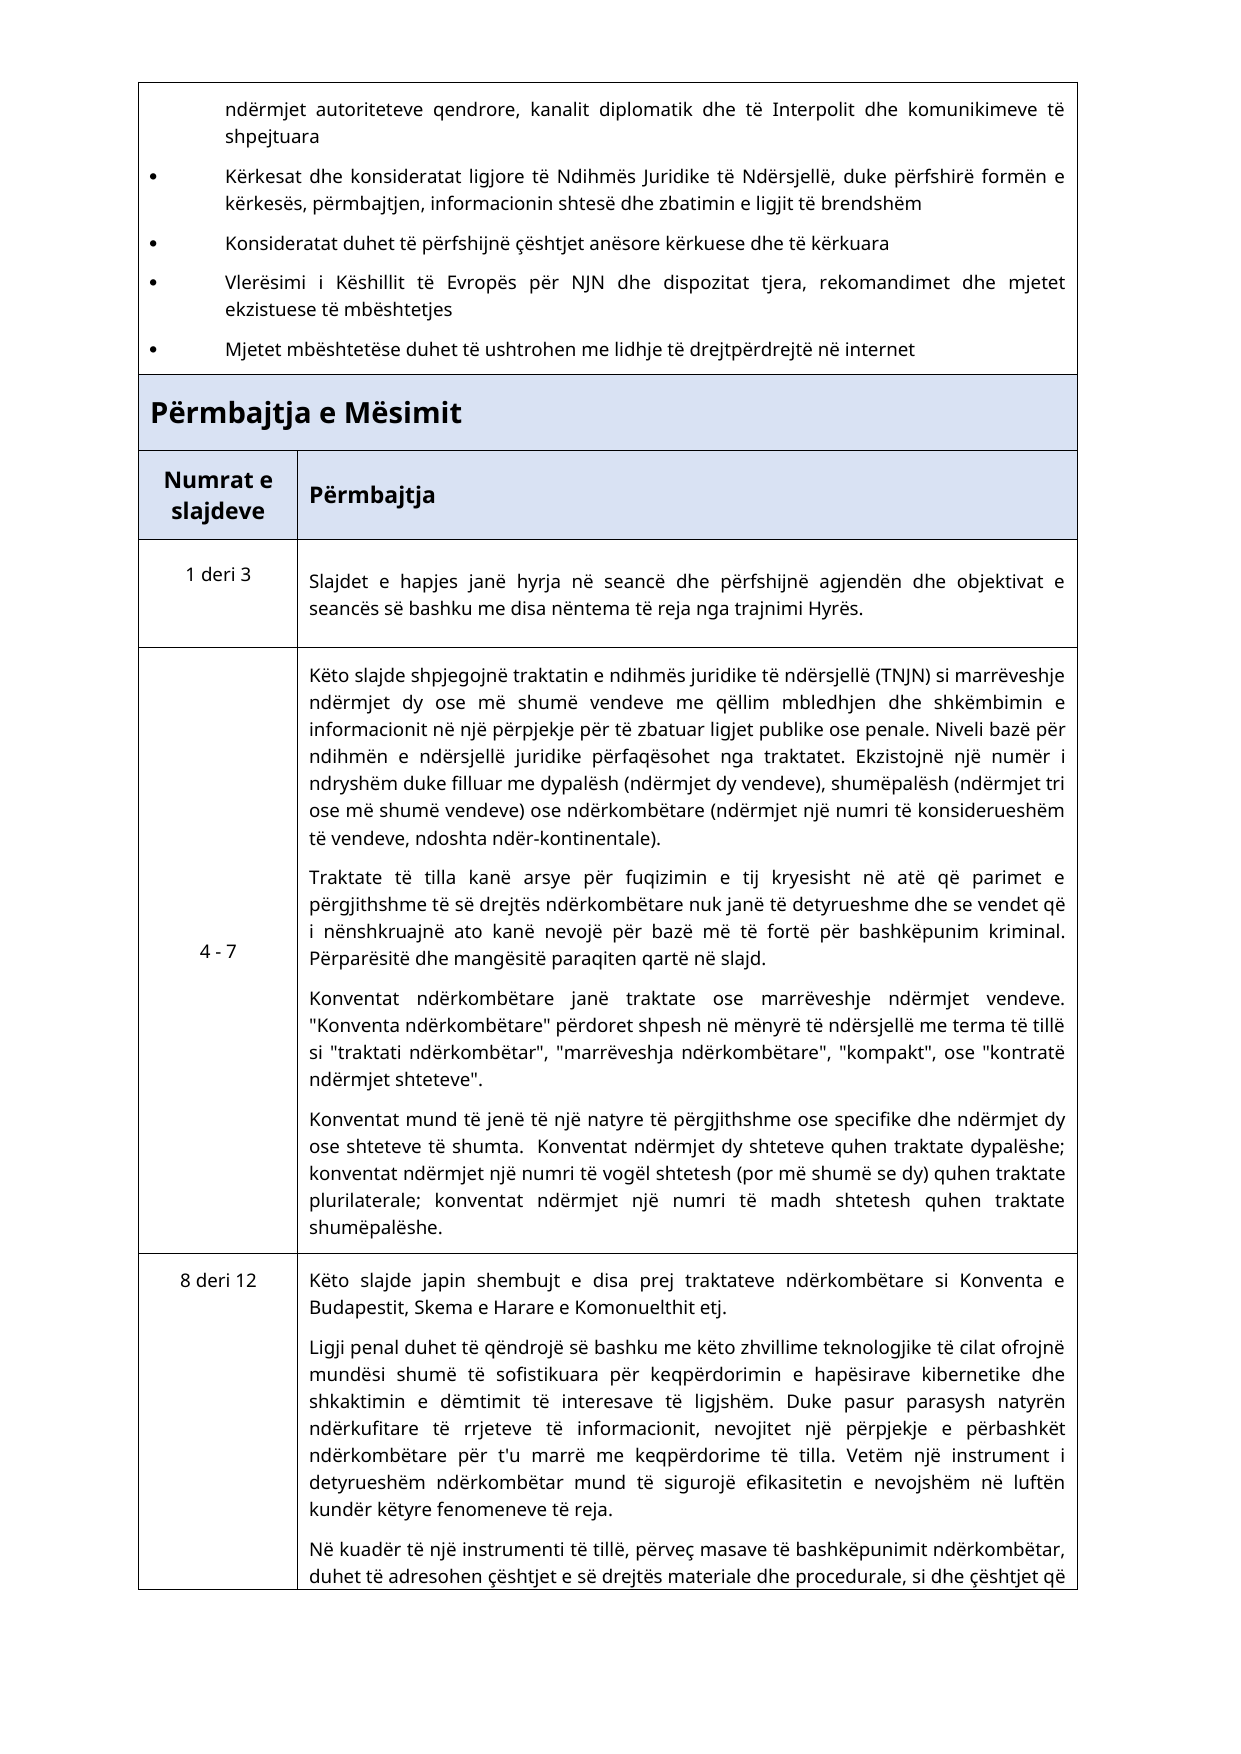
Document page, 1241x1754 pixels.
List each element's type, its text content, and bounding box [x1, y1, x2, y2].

table_cell Këto slajde shpjegojnë traktatin e ndihmës juridike të ndërsjellë (TNJN) si marrëveshje ndërmjet dy ose më shumë vendeve me qëllim mbledhjen dhe shkëmbimin e informacionit në një përpjekje për të zbatuar ligjet publike ose penale. Niveli bazë për ndihmën e ndërsjellë juridike përfaqësohet nga traktatet. Ekzistojnë një numër i ndryshëm duke filluar me dypalësh (ndërmjet dy vendeve), shumëpalësh (ndërmjet tri ose më shumë vendeve) ose ndërkombëtare (ndërmjet një numri të konsiderueshëm të vendeve, ndoshta ndër-kontinentale). Traktate të tilla kanë arsye për fuqizimin e tij kryesisht në atë që parimet e përgjithshme të së drejtës ndërkombëtare nuk janë të detyrueshme dhe se vendet që i nënshkruajnë ato kanë nevojë për bazë më të fortë për bashkëpunim kriminal. Përparësitë dhe mangësitë paraqiten qartë në slajd. Konventat ndërkombëtare janë traktate ose marrëveshje ndërmjet vendeve. "Konventa ndërkombëtare" përdoret shpesh në mënyrë të ndërsjellë me terma të tillë si "traktati ndërkombëtar", "marrëveshja ndërkombëtare", "kompakt", ose "kontratë ndërmjet shteteve". Konventat mund të jenë të një natyre të përgjithshme ose specifike dhe ndërmjet dy ose shteteve të shumta. Konventat ndërmjet dy shteteve quhen traktate dypalëshe; konventat ndërmjet një numri të vogël shtetesh (por më shumë se dy) quhen traktate plurilaterale; konventat ndërmjet një numri të madh shtetesh quhen traktate shumëpalëshe. [298, 648, 1077, 1252]
table_cell Përmbajtja e Mësimit [139, 375, 1077, 450]
table_cell 1 deri 3 [139, 540, 297, 647]
table_cell Slajdet e hapjes janë hyrja në seancë dhe përfshijnë agjendën dhe objektivat e seancës së bashku me disa nëntema të reja nga trajnimi Hyrës. [298, 540, 1077, 647]
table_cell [139, 83, 1077, 374]
table_cell Përmbajtja [298, 451, 1077, 539]
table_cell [298, 1254, 1077, 1589]
table_cell 8 deri 12 [139, 1254, 297, 1589]
table_cell 4 - 7 [139, 648, 297, 1252]
table_cell Numrat e slajdeve [139, 451, 297, 539]
